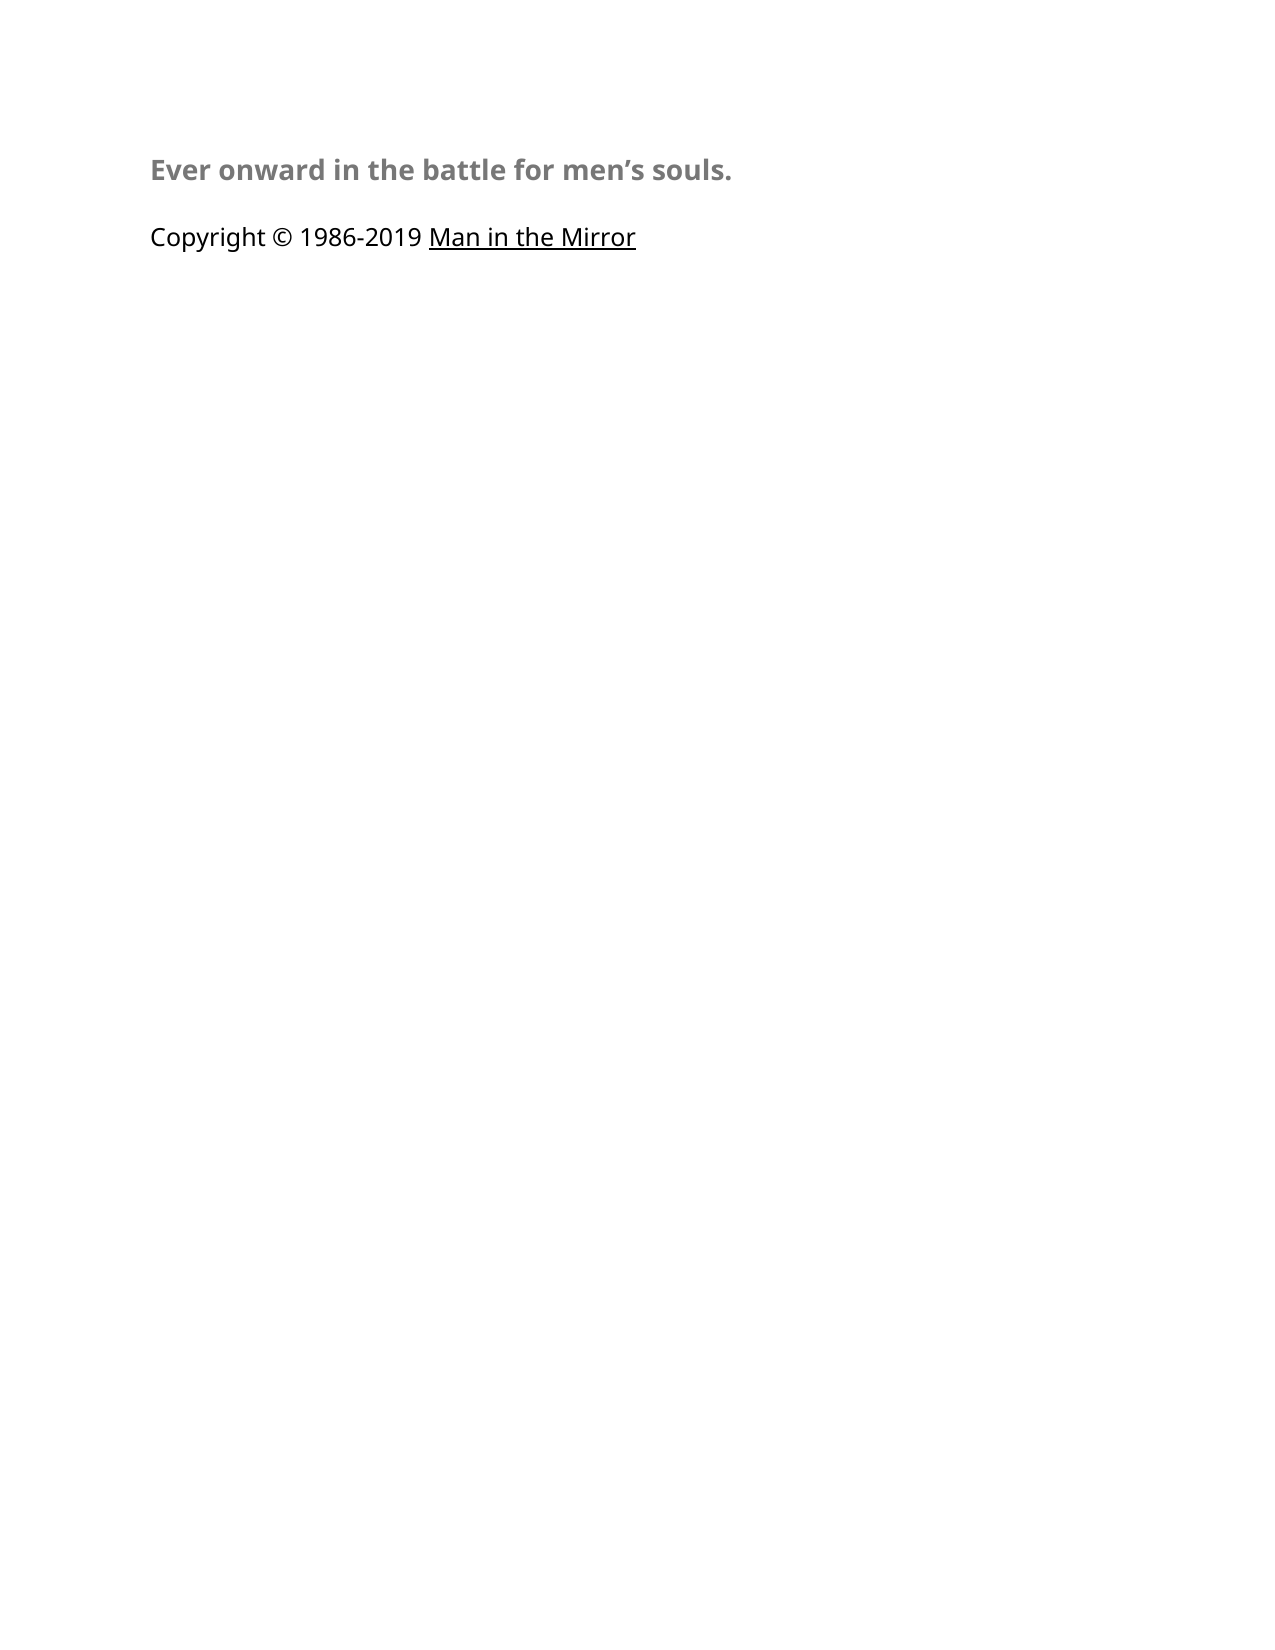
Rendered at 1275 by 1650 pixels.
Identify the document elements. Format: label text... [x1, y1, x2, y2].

text Ever onward in the battle for men’s souls. [150, 150, 1125, 188]
text Copyright © 1986-2019 Man in the Mirror [150, 219, 1125, 254]
